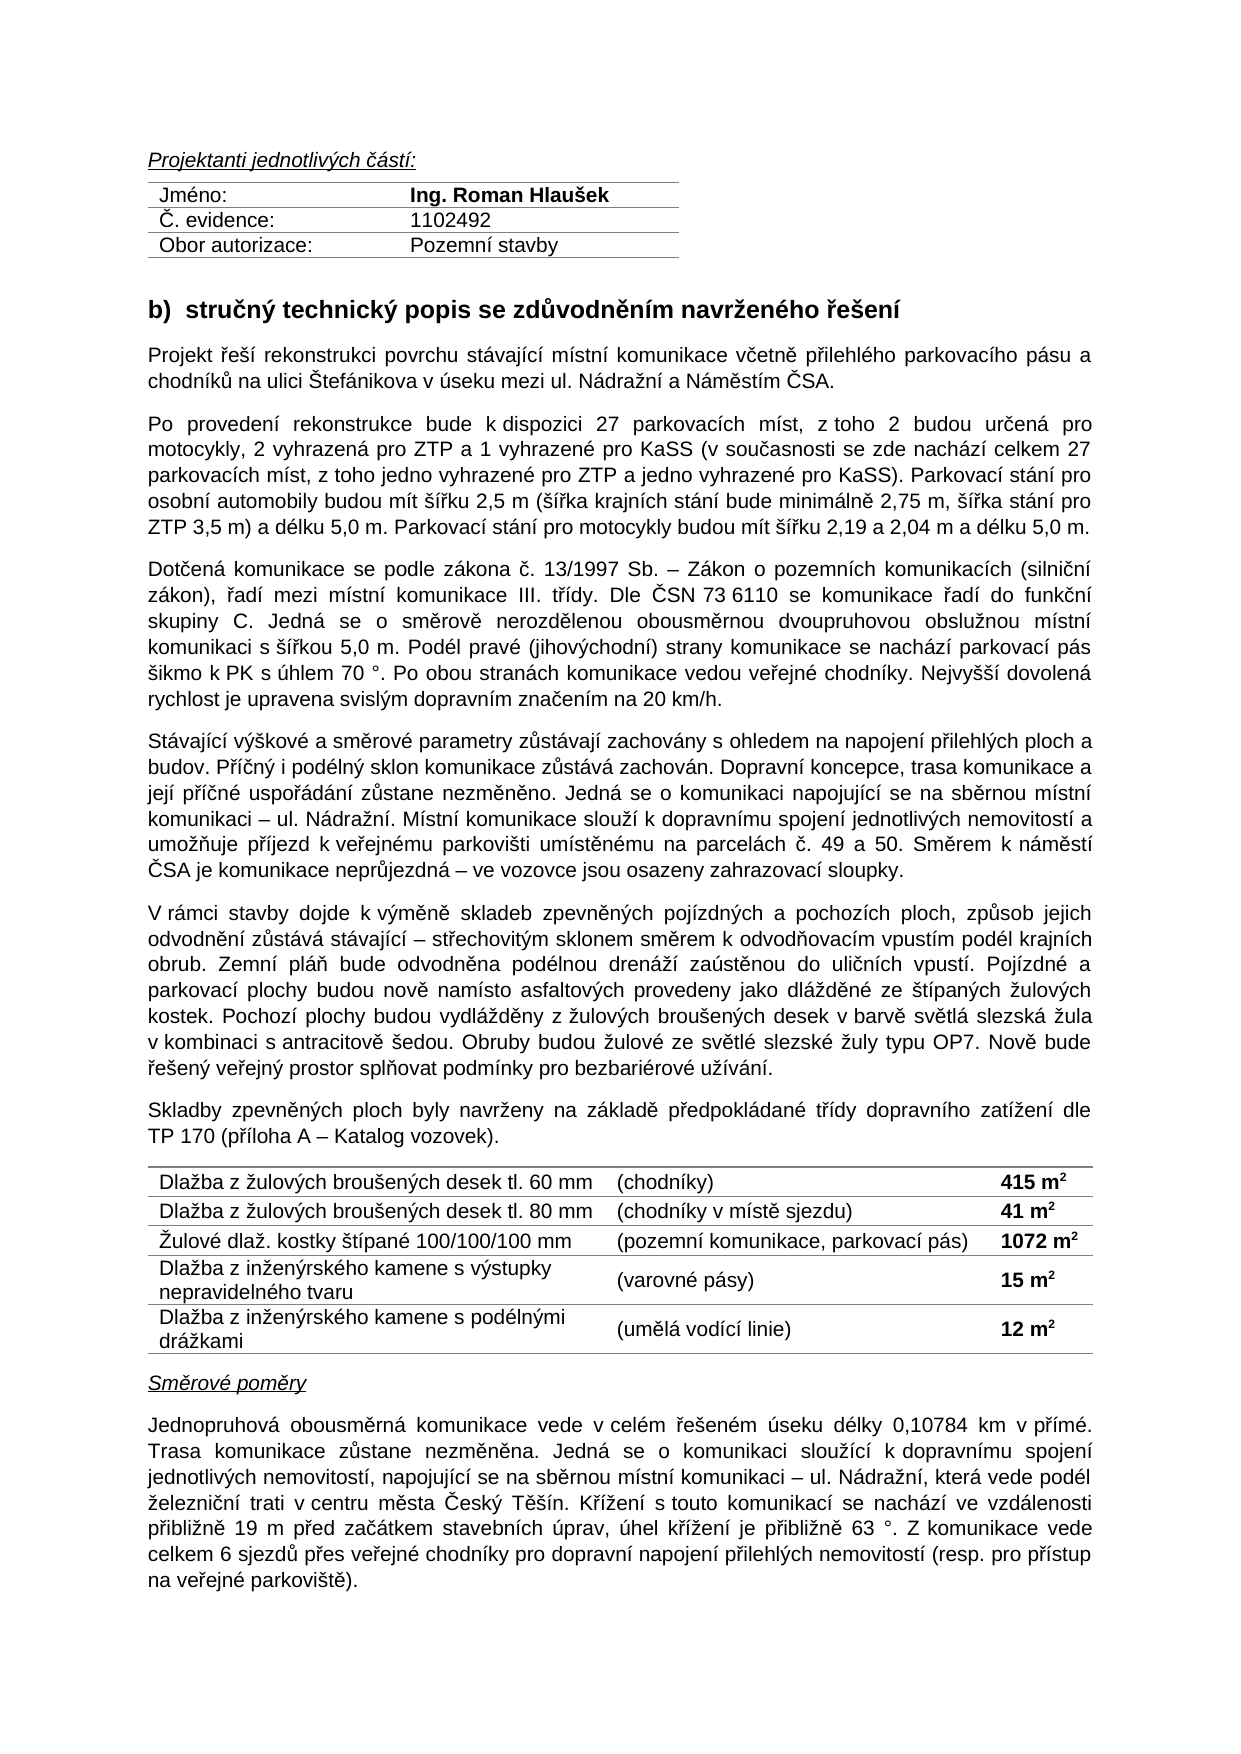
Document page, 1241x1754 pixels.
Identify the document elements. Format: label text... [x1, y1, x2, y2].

table_cell Žulové dlaž. kostky štípané 100/100/100 mm [148, 1226, 605, 1255]
table_cell 1072 m2 [989, 1226, 1093, 1255]
table_cell (pozemní komunikace, parkovací pás) [605, 1226, 989, 1255]
text Jednopruhová obousměrná komunikace vede v celém řešeném úseku délky 0,10784 km v přímé. Trasa komunikace zůstane nezměněna. Jedná se o komunikaci sloužící k dopravnímu spojení jednotlivých nemovitostí, napojující se na sběrnou místní komunikaci – ul. Nádražní, která vede podél železniční trati v centru města Český Těšín. Křížení s touto komunikací se nachází ve vzdálenosti přibližně 19 m před začátkem stavebních úprav, úhel křížení je přibližně 63 °. Z komunikace vede celkem 6 sjezdů přes veřejné chodníky pro dopravní napojení přilehlých nemovitostí (resp. pro přístup na veřejné parkoviště). [148, 1413, 1093, 1592]
table_cell 15 m2 [989, 1256, 1093, 1304]
table_cell (umělá vodící linie) [605, 1305, 989, 1353]
table_cell (varovné pásy) [605, 1256, 989, 1304]
table_cell Dlažba z žulových broušených desek tl. 80 mm [148, 1197, 605, 1225]
text Stávající výškové a směrové parametry zůstávají zachovány s ohledem na napojení přilehlých ploch a budov. Příčný i podélný sklon komunikace zůstává zachován. Dopravní koncepce, trasa komunikace a její příčné uspořádání zůstane nezměněno. Jedná se o komunikaci napojující se na sběrnou místní komunikaci – ul. Nádražní. Místní komunikace slouží k dopravnímu spojení jednotlivých nemovitostí a umožňuje příjezd k veřejnému parkovišti umístěnému na parcelách č. 49 a 50. Směrem k náměstí ČSA je komunikace neprůjezdná – ve vozovce jsou osazeny zahrazovací sloupky. [148, 729, 1093, 882]
text Dotčená komunikace se podle zákona č. 13/1997 Sb. – Zákon o pozemních komunikacích (silniční zákon), řadí mezi místní komunikace III. třídy. Dle ČSN 73 6110 se komunikace řadí do funkční skupiny C. Jedná se o směrově nerozdělenou obousměrnou dvoupruhovou obslužnou místní komunikaci s šířkou 5,0 m. Podél pravé (jihovýchodní) strany komunikace se nachází parkovací pás šikmo k PK s úhlem 70 °. Po obou stranách komunikace vedou veřejné chodníky. Nejvyšší dovolená rychlost je upravena svislým dopravním značením na 20 km/h. [148, 557, 1093, 710]
table_header (chodníky) [605, 1168, 989, 1196]
text Směrové poměry [148, 1370, 1093, 1394]
text Projekt řeší rekonstrukci povrchu stávající místní komunikace včetně přilehlého parkovacího pásu a chodníků na ulici Štefánikova v úseku mezi ul. Nádražní a Náměstím ČSA. [148, 343, 1093, 393]
table_cell Dlažba z inženýrského kamene s výstupky nepravidelného tvaru [148, 1256, 605, 1304]
text V rámci stavby dojde k výměně skladeb zpevněných pojízdných a pochozích ploch, způsob jejich odvodnění zůstává stávající – střechovitým sklonem směrem k odvodňovacím vpustím podél krajních obrub. Zemní pláň bude odvodněna podélnou drenáží zaústěnou do uličních vpustí. Pojízdné a parkovací plochy budou nově namísto asfaltových provedeny jako dlážděné ze štípaných žulových kostek. Pochozí plochy budou vydlážděny z žulových broušených desek v barvě světlá slezská žula v kombinaci s antracitově šedou. Obruby budou žulové ze světlé slezské žuly typu OP7. Nově bude řešený veřejný prostor splňovat podmínky pro bezbariérové užívání. [148, 901, 1093, 1079]
table_cell Č. evidence: [148, 208, 399, 232]
text Po provedení rekonstrukce bude k dispozici 27 parkovacích míst, z toho 2 budou určená pro motocykly, 2 vyhrazená pro ZTP a 1 vyhrazené pro KaSS (v současnosti se zde nachází celkem 27 parkovacích míst, z toho jedno vyhrazené pro ZTP a jedno vyhrazené pro KaSS). Parkovací stání pro osobní automobily budou mít šířku 2,5 m (šířka krajních stání bude minimálně 2,75 m, šířka stání pro ZTP 3,5 m) a délku 5,0 m. Parkovací stání pro motocykly budou mít šířku 2,19 a 2,04 m a délku 5,0 m. [148, 411, 1093, 539]
table_cell Obor autorizace: [148, 233, 399, 257]
table_cell (chodníky v místě sjezdu) [605, 1197, 989, 1225]
table_header Jméno: [148, 183, 399, 207]
table_cell 1102492 [399, 208, 679, 232]
table_header Ing. Roman Hlaušek [399, 183, 679, 207]
text Skladby zpevněných ploch byly navrženy na základě předpokládané třídy dopravního zatížení dle TP 170 (příloha A – Katalog vozovek). [148, 1098, 1093, 1148]
text Projektanti jednotlivých částí: [148, 148, 1093, 172]
table_cell 12 m2 [989, 1305, 1093, 1353]
subtitle stručný technický popis se zdůvodněním navrženého řešení [148, 295, 1093, 324]
table_cell 41 m2 [989, 1197, 1093, 1225]
table_cell Pozemní stavby [399, 233, 679, 257]
table_header Dlažba z žulových broušených desek tl. 60 mm [148, 1168, 605, 1196]
table_header 415 m2 [989, 1168, 1093, 1196]
table_cell Dlažba z inženýrského kamene s podélnými drážkami [148, 1305, 605, 1353]
